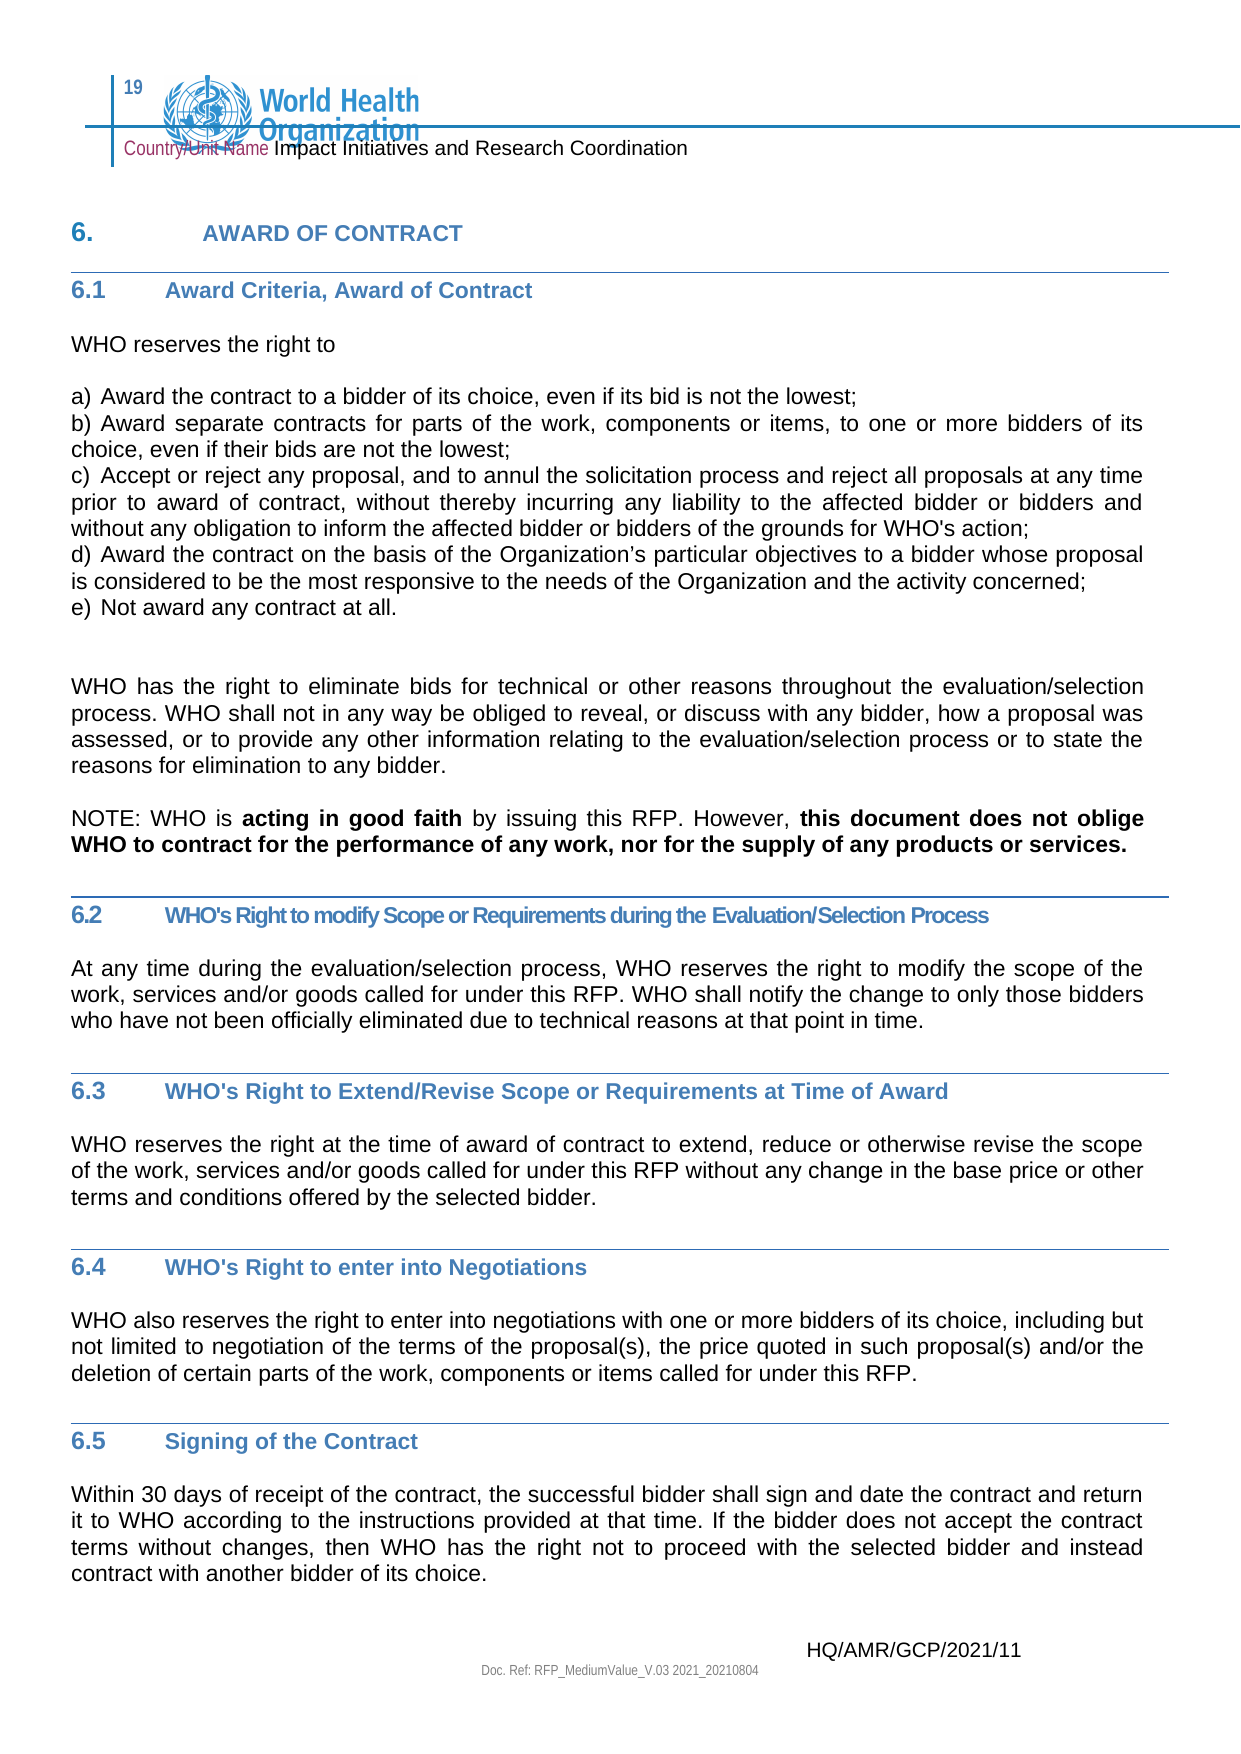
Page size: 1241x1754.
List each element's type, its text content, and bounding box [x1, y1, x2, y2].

picture [163, 128, 419, 154]
picture [226, 144, 231, 154]
text WHO has the right to eliminate bids for technical or other reasons throughout the evaluation/selection process. WHO shall not in any way be obliged to reveal, or discuss with any bidder, how a proposal was assessed, or to provide any other information relating to the evaluation/selection process or to state the reasons for elimination to any bidder. [71, 673, 1144, 778]
text At any time during the evaluation/selection process, WHO reserves the right to modify the scope of the work, services and/or goods called for under this RFP. WHO shall notify the change to only those bidders who have not been officially eliminated due to technical reasons at that point in time. [71, 955, 1144, 1034]
subtitle WHO's Right to Extend/Revise Scope or Requirements at Time of Award [71, 1074, 1169, 1104]
subtitle Award Of Contract [71, 216, 1144, 247]
text NOTE: WHO is acting in good faith by issuing this RFP. However, this document does not oblige WHO to contract for the performance of any work, nor for the supply of any products or services. [71, 805, 1144, 858]
list Award separate contracts for parts of the work, components or items, to one or more bidders of its choice, even if their bids are not the lowest; [71, 409, 1144, 462]
picture [300, 145, 306, 154]
subtitle Signing of the Contract [71, 1424, 1169, 1454]
picture [282, 145, 287, 154]
list Award the contract to a bidder of its choice, even if its bid is not the lowest; [71, 383, 1144, 409]
subtitle WHO's Right to enter into Negotiations [71, 1250, 1169, 1281]
list Accept or reject any proposal, and to annul the solicitation process and reject all proposals at any time prior to award of contract, without thereby incurring any liability to the affected bidder or bidders and without any obligation to inform the affected bidder or bidders of the grounds for WHO's action; [71, 462, 1144, 541]
text WHO also reserves the right to enter into negotiations with one or more bidders of its choice, including but not limited to negotiation of the terms of the proposal(s), the price quoted in such proposal(s) and/or the deletion of certain parts of the work, components or items called for under this RFP. [71, 1307, 1144, 1386]
text Within 30 days of receipt of the contract, the successful bidder shall sign and date the contract and return it to WHO according to the instructions provided at that time. If the bidder does not accept the contract terms without changes, then WHO has the right not to proceed with the selected bidder and instead contract with another bidder of its choice. [71, 1481, 1144, 1586]
list Not award any contract at all. [71, 594, 1144, 620]
subtitle Award Criteria, Award of Contract [71, 273, 1169, 304]
list Award the contract on the basis of the Organization’s particular objectives to a bidder whose proposal is considered to be the most responsive to the needs of the Organization and the activity concerned; [71, 541, 1144, 594]
subtitle WHO's Right to modify Scope or Requirements during the Evaluation/Selection Process [71, 898, 1169, 928]
text WHO reserves the right at the time of award of contract to extend, reduce or otherwise revise the scope of the work, services and/or goods called for under this RFP without any change in the base price or other terms and conditions offered by the selected bidder. [71, 1131, 1144, 1210]
picture [163, 75, 419, 125]
text WHO reserves the right to [71, 331, 1144, 357]
picture [350, 145, 355, 154]
